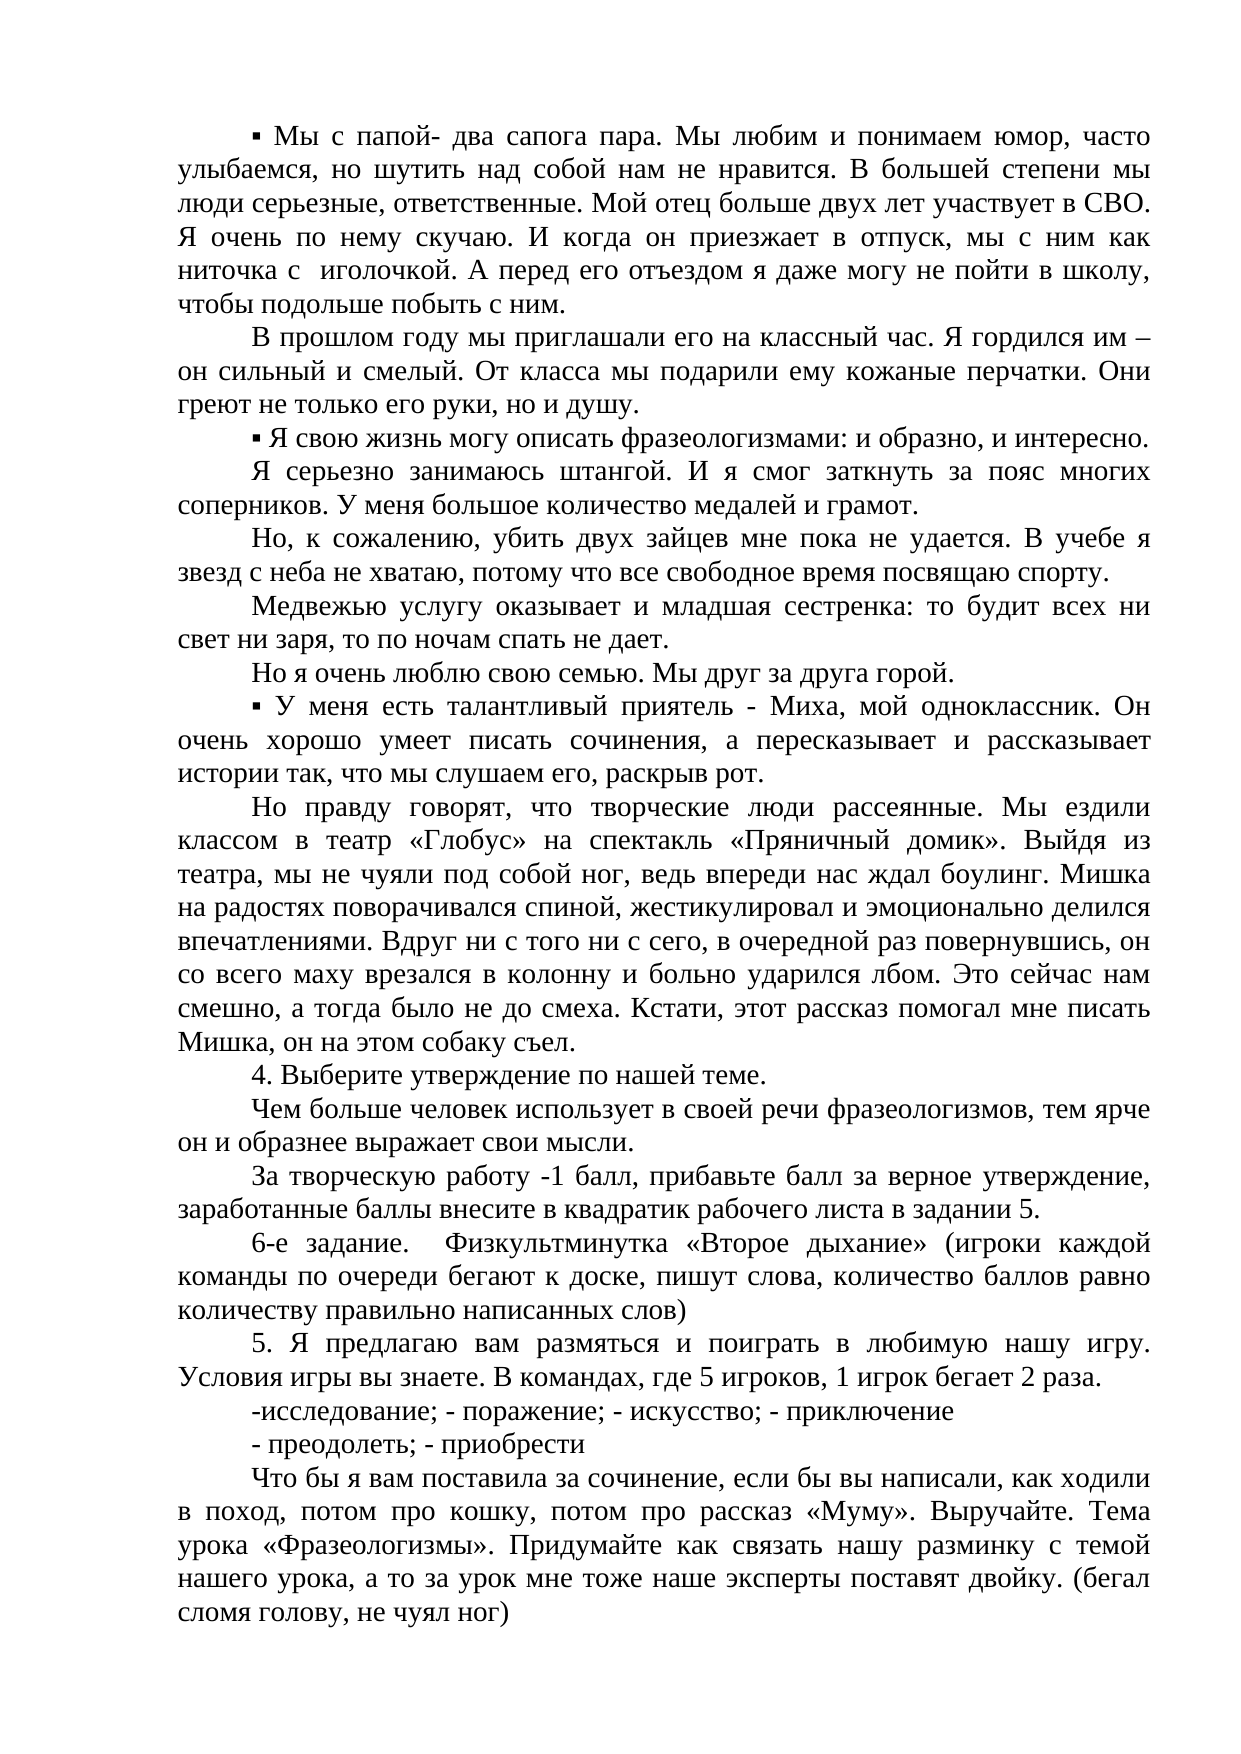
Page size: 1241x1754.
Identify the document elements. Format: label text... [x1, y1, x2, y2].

text - преодолеть; - приобрести [177, 1426, 1152, 1460]
text 5. Я предлагаю вам размяться и поиграть в любимую нашу игру. Условия игры вы знаете. В командах, где 5 игроков, 1 игрок бегает 2 раза. [177, 1326, 1152, 1393]
text Но, к сожалению, убить двух зайцев мне пока не удается. В учебе я звезд с неба не хватаю, потому что все свободное время посвящаю спорту. [177, 521, 1152, 588]
text ▪ Я свою жизнь могу описать фразеологизмами: и образно, и интересно. [177, 420, 1152, 453]
text -исследование; - поражение; - искусство; - приключение [177, 1393, 1152, 1426]
text Чем больше человек использует в своей речи фразеологизмов, тем ярче он и образнее выражает свои мысли. [177, 1091, 1152, 1158]
text За творческую работу -1 балл, прибавьте балл за верное утверждение, заработанные баллы внесите в квадратик рабочего листа в задании 5. [177, 1158, 1152, 1225]
text Я серьезно занимаюсь штангой. И я смог заткнуть за пояс многих соперников. У меня большое количество медалей и грамот. [177, 453, 1152, 521]
text 6-е задание. Физкультминутка «Второе дыхание» (игроки каждой команды по очереди бегают к доске, пишут слова, количество баллов равно количеству правильно написанных слов) [177, 1225, 1152, 1326]
text Что бы я вам поставила за сочинение, если бы вы написали, как ходили в поход, потом про кошку, потом про рассказ «Муму». Выручайте. Тема урока «Фразеологизмы». Придумайте как связать нашу разминку с темой нашего урока, а то за урок мне тоже наше эксперты поставят двойку. (бегал сломя голову, не чуял ног) [177, 1460, 1152, 1627]
text Но правду говорят, что творческие люди рассеянные. Мы ездили классом в театр «Глобус» на спектакль «Пряничный домик». Выйдя из театра, мы не чуяли под собой ног, ведь впереди нас ждал боулинг. Мишка на радостях поворачивался спиной, жестикулировал и эмоционально делился впечатлениями. Вдруг ни с того ни с сего, в очередной раз повернувшись, он со всего маху врезался в колонну и больно ударился лбом. Это сейчас нам смешно, а тогда было не до смеха. Кстати, этот рассказ помогал мне писать Мишка, он на этом собаку съел. [177, 789, 1152, 1057]
text В прошлом году мы приглашали его на классный час. Я гордился им – он сильный и смелый. От класса мы подарили ему кожаные перчатки. Они греют не только его руки, но и душу. [177, 319, 1152, 420]
text ▪ Мы с папой- два сапога пара. Мы любим и понимаем юмор, часто улыбаемся, но шутить над собой нам не нравится. В большей степени мы люди серьезные, ответственные. Мой отец больше двух лет участвует в СВО. Я очень по нему скучаю. И когда он приезжает в отпуск, мы с ним как ниточка с иголочкой. А перед его отъездом я даже могу не пойти в школу, чтобы подольше побыть с ним. [177, 118, 1152, 319]
text Но я очень люблю свою семью. Мы друг за друга горой. [177, 655, 1152, 688]
text 4. Выберите утверждение по нашей теме. [177, 1057, 1152, 1091]
text Медвежью услугу оказывает и младшая сестренка: то будит всех ни свет ни заря, то по ночам спать не дает. [177, 588, 1152, 655]
text ▪ У меня есть талантливый приятель - Миха, мой одноклассник. Он очень хорошо умеет писать сочинения, а пересказывает и рассказывает истории так, что мы слушаем его, раскрыв рот. [177, 688, 1152, 789]
